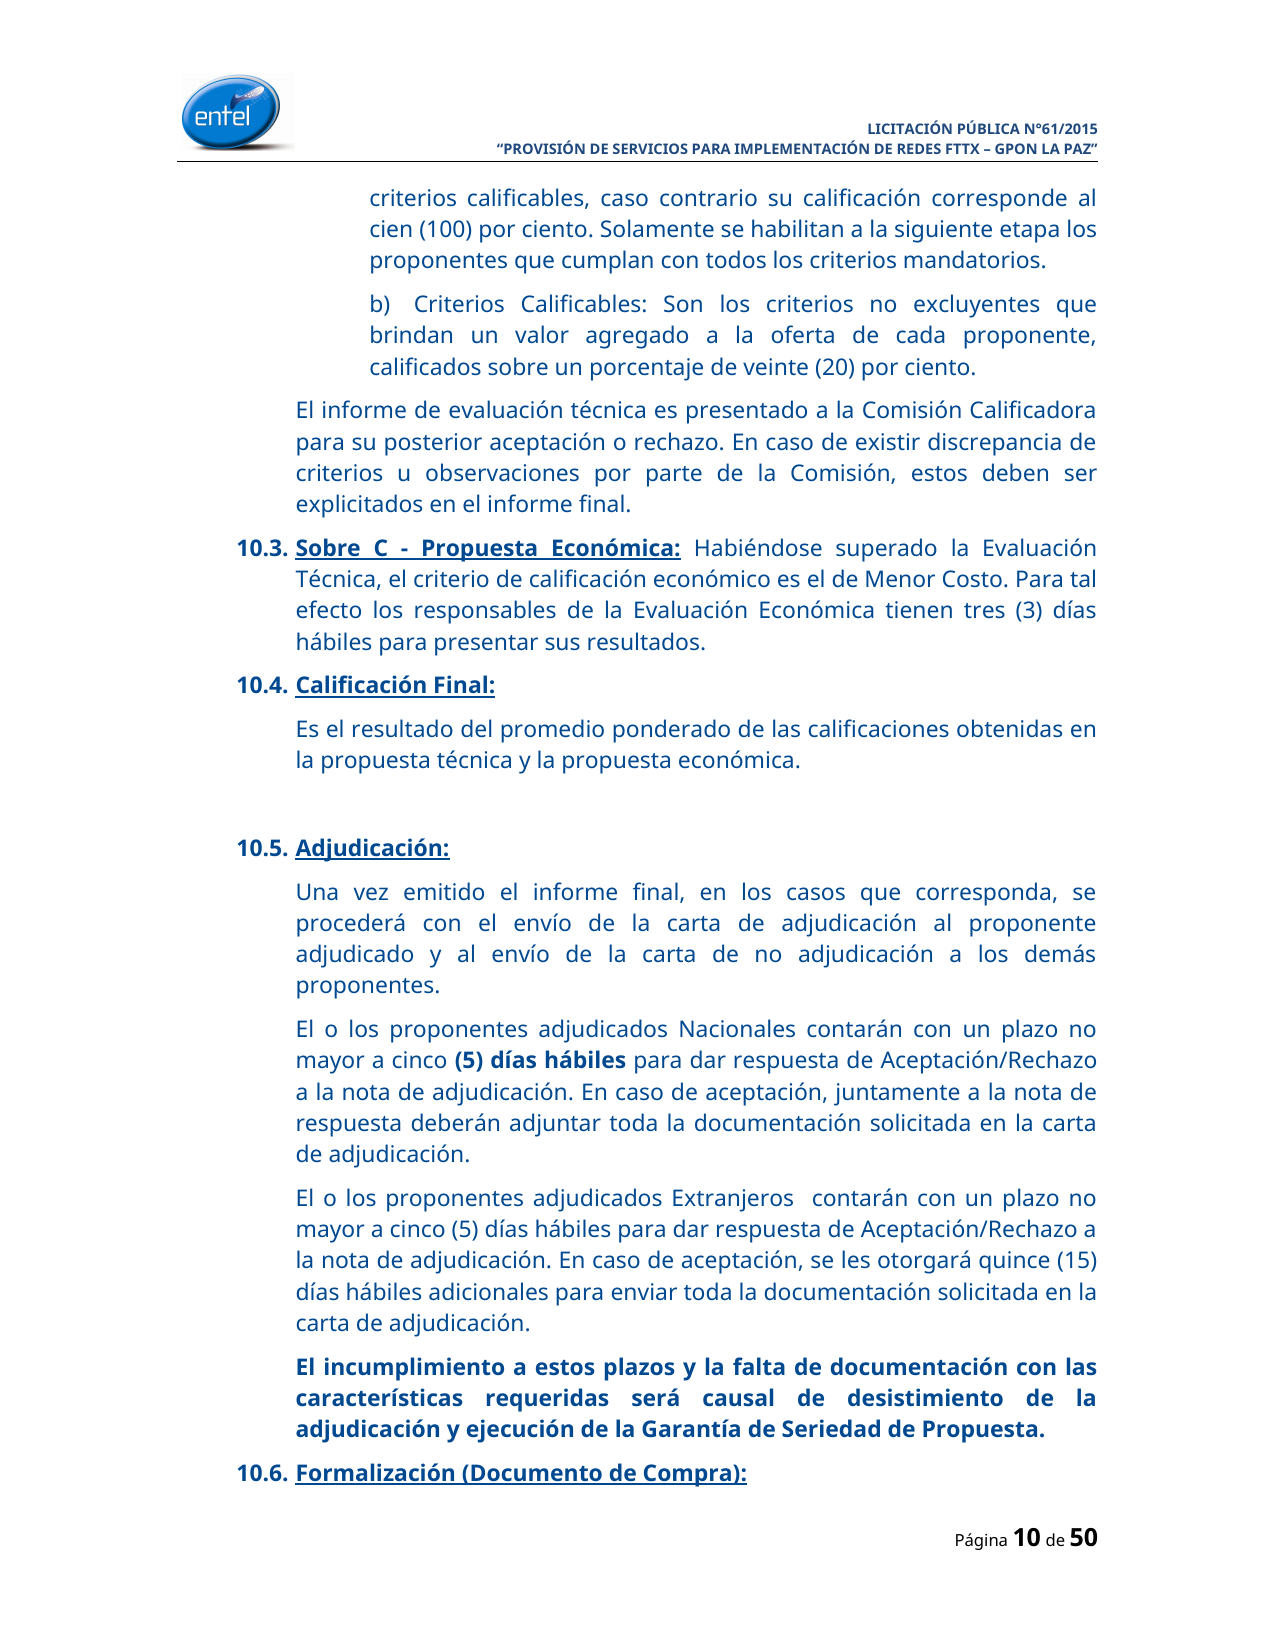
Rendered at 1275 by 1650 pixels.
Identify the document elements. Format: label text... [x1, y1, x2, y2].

text Una vez emitido el informe final, en los casos que corresponda, se procederá con el envío de la carta de adjudicación al proponente adjudicado y al envío de la carta de no adjudicación a los demás proponentes. [295, 876, 1098, 1001]
text El o los proponentes adjudicados Extranjeros contarán con un plazo no mayor a cinco (5) días hábiles para dar respuesta de Aceptación/Rechazo a la nota de adjudicación. En caso de aceptación, se les otorgará quince (15) días hábiles adicionales para enviar toda la documentación solicitada en la carta de adjudicación. [295, 1182, 1098, 1338]
text El o los proponentes adjudicados Nacionales contarán con un plazo no mayor a cinco (5) días hábiles para dar respuesta de Aceptación/Rechazo a la nota de adjudicación. En caso de aceptación, juntamente a la nota de respuesta deberán adjuntar toda la documentación solicitada en la carta de adjudicación. [295, 1013, 1098, 1169]
list Criterios Calificables: Son los criterios no excluyentes que brindan un valor agregado a la oferta de cada proponente, calificados sobre un porcentaje de veinte (20) por ciento. [369, 288, 1098, 382]
list Formalización (Documento de Compra): [236, 1457, 1098, 1488]
list Sobre C - Propuesta Económica: Habiéndose superado la Evaluación Técnica, el criterio de calificación económico es el de Menor Costo. Para tal efecto los responsables de la Evaluación Económica tienen tres (3) días hábiles para presentar sus resultados. [236, 532, 1098, 657]
list Adjudicación: [236, 832, 1098, 863]
text Es el resultado del promedio ponderado de las calificaciones obtenidas en la propuesta técnica y la propuesta económica. [295, 713, 1098, 776]
text El incumplimiento a estos plazos y la falta de documentación con las características requeridas será causal de desistimiento de la adjudicación y ejecución de la Garantía de Seriedad de Propuesta. [295, 1351, 1098, 1444]
list Calificación Final: [236, 669, 1098, 701]
picture [181, 73, 295, 151]
text El informe de evaluación técnica es presentado a la Comisión Calificadora para su posterior aceptación o rechazo. En caso de existir discrepancia de criterios u observaciones por parte de la Comisión, estos deben ser explicitados en el informe final. [295, 394, 1098, 519]
